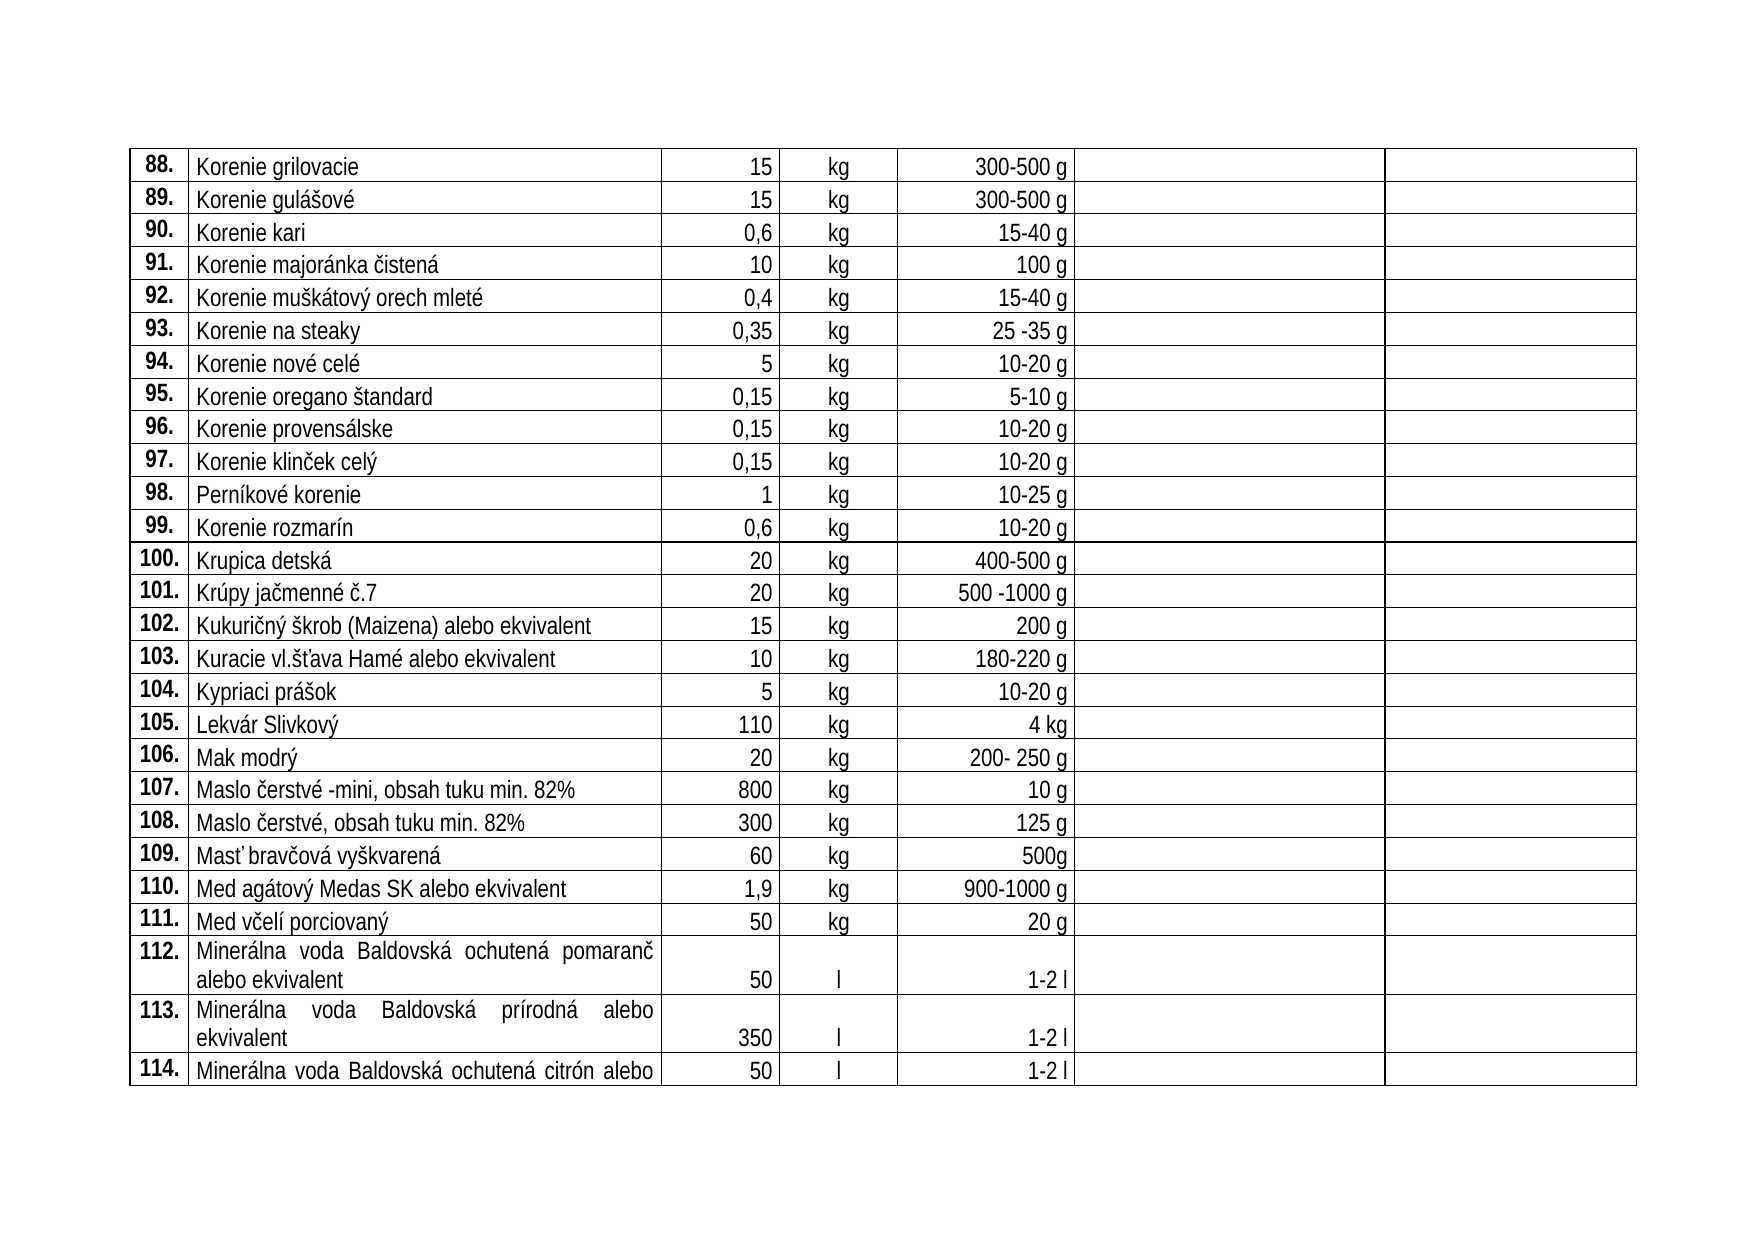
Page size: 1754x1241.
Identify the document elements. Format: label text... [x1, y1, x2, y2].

table_cell 97. [131, 444, 188, 476]
table_cell kg [780, 411, 897, 443]
table_cell [1386, 411, 1636, 443]
table_cell [1075, 739, 1384, 771]
table_cell [1386, 477, 1636, 509]
table_cell 0,6 [662, 214, 779, 246]
table_cell kg [780, 280, 897, 312]
table_cell kg [780, 674, 897, 706]
table_cell kg [780, 444, 897, 476]
table_cell [1386, 707, 1636, 738]
table_cell 10 [662, 641, 779, 673]
table_cell kg [780, 608, 897, 640]
table_cell l [780, 1053, 897, 1085]
table_cell 300 [662, 805, 779, 837]
table_cell 5 [662, 674, 779, 706]
table_cell kg [780, 772, 897, 804]
table_cell kg [780, 313, 897, 344]
table_cell Korenie kari [189, 214, 661, 246]
table_cell 10-20 g [898, 444, 1074, 476]
table_cell [1075, 871, 1384, 902]
table_cell 95. [131, 379, 188, 410]
table_cell 60 [662, 838, 779, 869]
table_cell [1386, 904, 1636, 935]
table_cell [1386, 214, 1636, 246]
table_cell 4 kg [898, 707, 1074, 738]
table_cell [1075, 1053, 1384, 1085]
table_cell Perníkové korenie [189, 477, 661, 509]
table_cell 200 g [898, 608, 1074, 640]
table_cell 0,6 [662, 510, 779, 541]
table_cell [1075, 444, 1384, 476]
table_cell [1075, 608, 1384, 640]
table_cell 94. [131, 346, 188, 377]
table_cell 0,15 [662, 444, 779, 476]
table_cell [1386, 346, 1636, 377]
table_cell [1386, 247, 1636, 279]
table_cell 15 [662, 608, 779, 640]
table_cell [1386, 871, 1636, 902]
table_cell [1386, 805, 1636, 837]
table_cell 110. [131, 871, 188, 902]
table_cell kg [780, 510, 897, 541]
table_cell 103. [131, 641, 188, 673]
table_cell 98. [131, 477, 188, 509]
table_cell 1-2 l [898, 1053, 1074, 1085]
table_cell 15 [662, 182, 779, 213]
table_cell 1,9 [662, 871, 779, 902]
table_cell 102. [131, 608, 188, 640]
table_cell Korenie klinček celý [189, 444, 661, 476]
table_cell 180-220 g [898, 641, 1074, 673]
table_cell 92. [131, 280, 188, 312]
table_cell Masť bravčová vyškvarená [189, 838, 661, 869]
table_cell [1075, 543, 1384, 574]
table_cell [1386, 510, 1636, 541]
table_cell Korenie oregano štandard [189, 379, 661, 410]
table_cell kg [780, 346, 897, 377]
table_cell 50 [662, 936, 779, 993]
table_cell 96. [131, 411, 188, 443]
table_cell Kypriaci prášok [189, 674, 661, 706]
table_cell [1075, 214, 1384, 246]
table_cell [1386, 543, 1636, 574]
table_cell [1386, 575, 1636, 607]
table_cell l [780, 995, 897, 1052]
table_cell kg [780, 247, 897, 279]
table_cell [1075, 182, 1384, 213]
table_cell 10-20 g [898, 510, 1074, 541]
table_cell 99. [131, 510, 188, 541]
table_cell [1386, 838, 1636, 869]
table_cell [1386, 280, 1636, 312]
table_cell kg [780, 871, 897, 902]
table_cell 114. [131, 1053, 188, 1085]
table_cell 104. [131, 674, 188, 706]
table_cell 106. [131, 739, 188, 771]
table_cell 20 [662, 543, 779, 574]
table_cell 300-500 g [898, 182, 1074, 213]
table_cell 101. [131, 575, 188, 607]
table_cell Korenie rozmarín [189, 510, 661, 541]
table_cell 350 [662, 995, 779, 1052]
table_cell [1075, 936, 1384, 993]
table_cell Maslo čerstvé, obsah tuku min. 82% [189, 805, 661, 837]
table_cell 900-1000 g [898, 871, 1074, 902]
table_cell 800 [662, 772, 779, 804]
table_cell [1386, 1053, 1636, 1085]
table_cell 10 [662, 247, 779, 279]
table_cell Minerálna voda Baldovská ochutená pomaranč alebo ekvivalent [189, 936, 661, 993]
table_cell 500 -1000 g [898, 575, 1074, 607]
table_cell [1386, 379, 1636, 410]
table_cell 50 [662, 1053, 779, 1085]
table_cell Kuracie vl.šťava Hamé alebo ekvivalent [189, 641, 661, 673]
table_cell kg [780, 149, 897, 181]
table_cell kg [780, 805, 897, 837]
table_cell 110 [662, 707, 779, 738]
table_cell [1386, 674, 1636, 706]
table_cell Med včelí porciovaný [189, 904, 661, 935]
table_cell 10-20 g [898, 346, 1074, 377]
table_cell [1075, 641, 1384, 673]
table_cell [1386, 182, 1636, 213]
table_cell 15-40 g [898, 280, 1074, 312]
table_cell [1386, 641, 1636, 673]
table_cell Med agátový Medas SK alebo ekvivalent [189, 871, 661, 902]
table_cell Krúpy jačmenné č.7 [189, 575, 661, 607]
table_cell kg [780, 182, 897, 213]
table_cell [1386, 149, 1636, 181]
table_cell 105. [131, 707, 188, 738]
table_cell 88. [131, 149, 188, 181]
table_cell [1075, 575, 1384, 607]
table_cell 100 g [898, 247, 1074, 279]
table_cell [1075, 149, 1384, 181]
table_cell 10-20 g [898, 411, 1074, 443]
table_cell 1-2 l [898, 995, 1074, 1052]
table_cell 15 [662, 149, 779, 181]
table_cell kg [780, 838, 897, 869]
table_cell [1386, 772, 1636, 804]
table_cell [1075, 510, 1384, 541]
table_cell [1075, 379, 1384, 410]
table_cell 111. [131, 904, 188, 935]
table_cell 125 g [898, 805, 1074, 837]
table_cell 200- 250 g [898, 739, 1074, 771]
table_cell 109. [131, 838, 188, 869]
table_cell [1075, 411, 1384, 443]
table_cell [1075, 346, 1384, 377]
table_cell 113. [131, 995, 188, 1052]
table_cell [1075, 838, 1384, 869]
table_cell 108. [131, 805, 188, 837]
table_cell 20 g [898, 904, 1074, 935]
table_cell [1075, 280, 1384, 312]
table_cell [1075, 674, 1384, 706]
table_cell kg [780, 477, 897, 509]
table_cell 500g [898, 838, 1074, 869]
table_cell Maslo čerstvé -mini, obsah tuku min. 82% [189, 772, 661, 804]
table_cell 1-2 l [898, 936, 1074, 993]
table_cell kg [780, 543, 897, 574]
table_cell kg [780, 575, 897, 607]
table_cell [1075, 995, 1384, 1052]
table_cell 20 [662, 575, 779, 607]
table_cell Korenie provensálske [189, 411, 661, 443]
table_cell 10-20 g [898, 674, 1074, 706]
table_cell 20 [662, 739, 779, 771]
table_cell 5 [662, 346, 779, 377]
table_cell kg [780, 739, 897, 771]
table_cell Korenie muškátový orech mleté [189, 280, 661, 312]
table_cell [1386, 313, 1636, 344]
table_cell 0,35 [662, 313, 779, 344]
table_cell kg [780, 707, 897, 738]
table_cell Lekvár Slivkový [189, 707, 661, 738]
table_cell kg [780, 214, 897, 246]
table_cell [1075, 247, 1384, 279]
table_cell 50 [662, 904, 779, 935]
table_cell 0,15 [662, 411, 779, 443]
table_cell 10-25 g [898, 477, 1074, 509]
table_cell Kukuričný škrob (Maizena) alebo ekvivalent [189, 608, 661, 640]
table_cell 0,4 [662, 280, 779, 312]
table_cell 90. [131, 214, 188, 246]
table_cell 0,15 [662, 379, 779, 410]
table_cell 15-40 g [898, 214, 1074, 246]
table_cell Korenie majoránka čistená [189, 247, 661, 279]
table_cell [1386, 608, 1636, 640]
table_cell [1386, 739, 1636, 771]
table_cell Krupica detská [189, 543, 661, 574]
table_cell 1 [662, 477, 779, 509]
table_cell [1075, 707, 1384, 738]
table_cell 25 -35 g [898, 313, 1074, 344]
table_cell 93. [131, 313, 188, 344]
table_cell [1075, 904, 1384, 935]
table_cell 100. [131, 543, 188, 574]
table_cell 300-500 g [898, 149, 1074, 181]
table_cell 91. [131, 247, 188, 279]
table_cell Korenie grilovacie [189, 149, 661, 181]
table_cell l [780, 936, 897, 993]
table_cell Mak modrý [189, 739, 661, 771]
table_cell 5-10 g [898, 379, 1074, 410]
table_cell Korenie gulášové [189, 182, 661, 213]
table_cell kg [780, 904, 897, 935]
table_cell 10 g [898, 772, 1074, 804]
table_cell 107. [131, 772, 188, 804]
table_cell [1386, 444, 1636, 476]
table_cell [1075, 772, 1384, 804]
table_cell Minerálna voda Baldovská prírodná alebo ekvivalent [189, 995, 661, 1052]
table_cell kg [780, 379, 897, 410]
table_cell [1075, 477, 1384, 509]
table_cell kg [780, 641, 897, 673]
table_cell [1075, 805, 1384, 837]
table_cell [1386, 995, 1636, 1052]
table_cell 400-500 g [898, 543, 1074, 574]
table_cell [1386, 936, 1636, 993]
table_cell Korenie nové celé [189, 346, 661, 377]
table_cell [1075, 313, 1384, 344]
table_cell 89. [131, 182, 188, 213]
table_cell Korenie na steaky [189, 313, 661, 344]
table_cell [189, 1053, 661, 1085]
table_cell 112. [131, 936, 188, 993]
